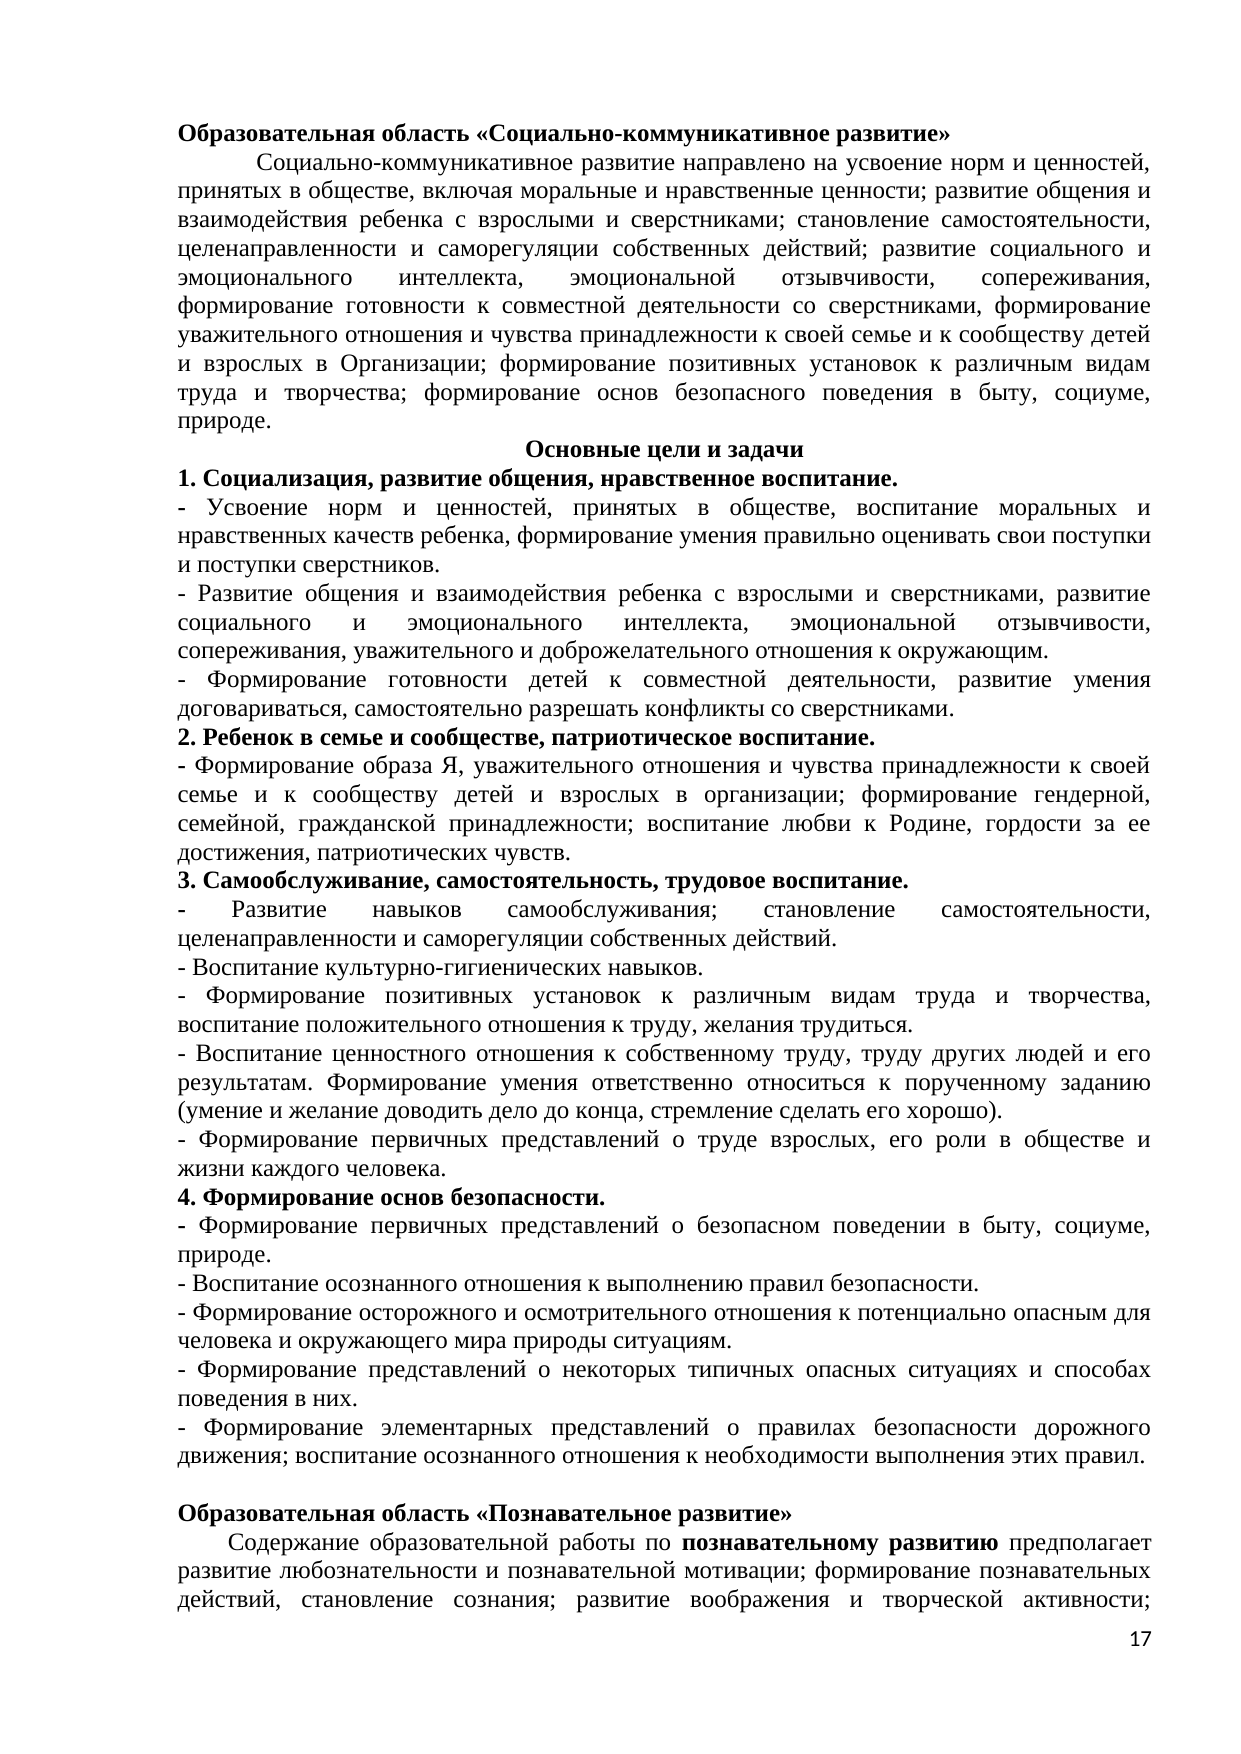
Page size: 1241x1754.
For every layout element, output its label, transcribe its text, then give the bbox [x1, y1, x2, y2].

text - Формирование элементарных представлений о правилах безопасности дорожного движения; воспитание осознанного отношения к необходимости выполнения этих правил. [177, 1412, 1152, 1469]
text - Формирование первичных представлений о безопасном поведении в быту, социуме, природе. [177, 1211, 1152, 1268]
text 4. Формирование основ безопасности. [177, 1182, 1152, 1211]
text - Усвоение норм и ценностей, принятых в обществе, воспитание моральных и нравственных качеств ребенка, формирование умения правильно оценивать свои поступки и поступки сверстников. [177, 492, 1152, 578]
text - Формирование осторожного и осмотрительного отношения к потенциально опасным для человека и окружающего мира природы ситуациям. [177, 1297, 1152, 1354]
text - Формирование позитивных установок к различным видам труда и творчества, воспитание положительного отношения к труду, желания трудиться. [177, 981, 1152, 1038]
text Образовательная область «Социально-коммуникативное развитие» [177, 118, 1152, 147]
text - Воспитание ценностного отношения к собственному труду, труду других людей и его результатам. Формирование умения ответственно относиться к порученному заданию (умение и желание доводить дело до конца, стремление сделать его хорошо). [177, 1038, 1152, 1124]
text - Развитие навыков самообслуживания; становление самостоятельности, целенаправленности и саморегуляции собственных действий. [177, 894, 1152, 952]
text - Развитие общения и взаимодействия ребенка с взрослыми и сверстниками, развитие социального и эмоционального интеллекта, эмоциональной отзывчивости, сопереживания, уважительного и доброжелательного отношения к окружающим. [177, 578, 1152, 664]
text 2. Ребенок в семье и сообществе, патриотическое воспитание. [177, 722, 1152, 751]
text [177, 1527, 1152, 1613]
text - Формирование готовности детей к совместной деятельности, развитие умения договариваться, самостоятельно разрешать конфликты со сверстниками. [177, 664, 1152, 722]
text - Формирование образа Я, уважительного отношения и чувства принадлежности к своей семье и к сообществу детей и взрослых в организации; формирование гендерной, семейной, гражданской принадлежности; воспитание любви к Родине, гордости за ее достижения, патриотических чувств. [177, 751, 1152, 866]
text Социально-коммуникативное развитие направлено на усвоение норм и ценностей, принятых в обществе, включая моральные и нравственные ценности; развитие общения и взаимодействия ребенка с взрослыми и сверстниками; становление самостоятельности, целенаправленности и саморегуляции собственных действий; развитие социального и эмоционального интеллекта, эмоциональной отзывчивости, сопереживания, формирование готовности к совместной деятельности со сверстниками, формирование уважительного отношения и чувства принадлежности к своей семье и к сообществу детей и взрослых в Организации; формирование позитивных установок к различным видам труда и творчества; формирование основ безопасного поведения в быту, социуме, природе. [177, 147, 1152, 434]
text - Формирование представлений о некоторых типичных опасных ситуациях и способах поведения в них. [177, 1354, 1152, 1412]
text Основные цели и задачи [177, 434, 1152, 463]
text - Воспитание осознанного отношения к выполнению правил безопасности. [177, 1268, 1152, 1297]
text - Воспитание культурно-гигиенических навыков. [177, 952, 1152, 981]
text - Формирование первичных представлений о труде взрослых, его роли в обществе и жизни каждого человека. [177, 1124, 1152, 1182]
text 3. Самообслуживание, самостоятельность, трудовое воспитание. [177, 866, 1152, 894]
text 1. Социализация, развитие общения, нравственное воспитание. [177, 463, 1152, 492]
text Образовательная область «Познавательное развитие» [177, 1498, 1152, 1527]
